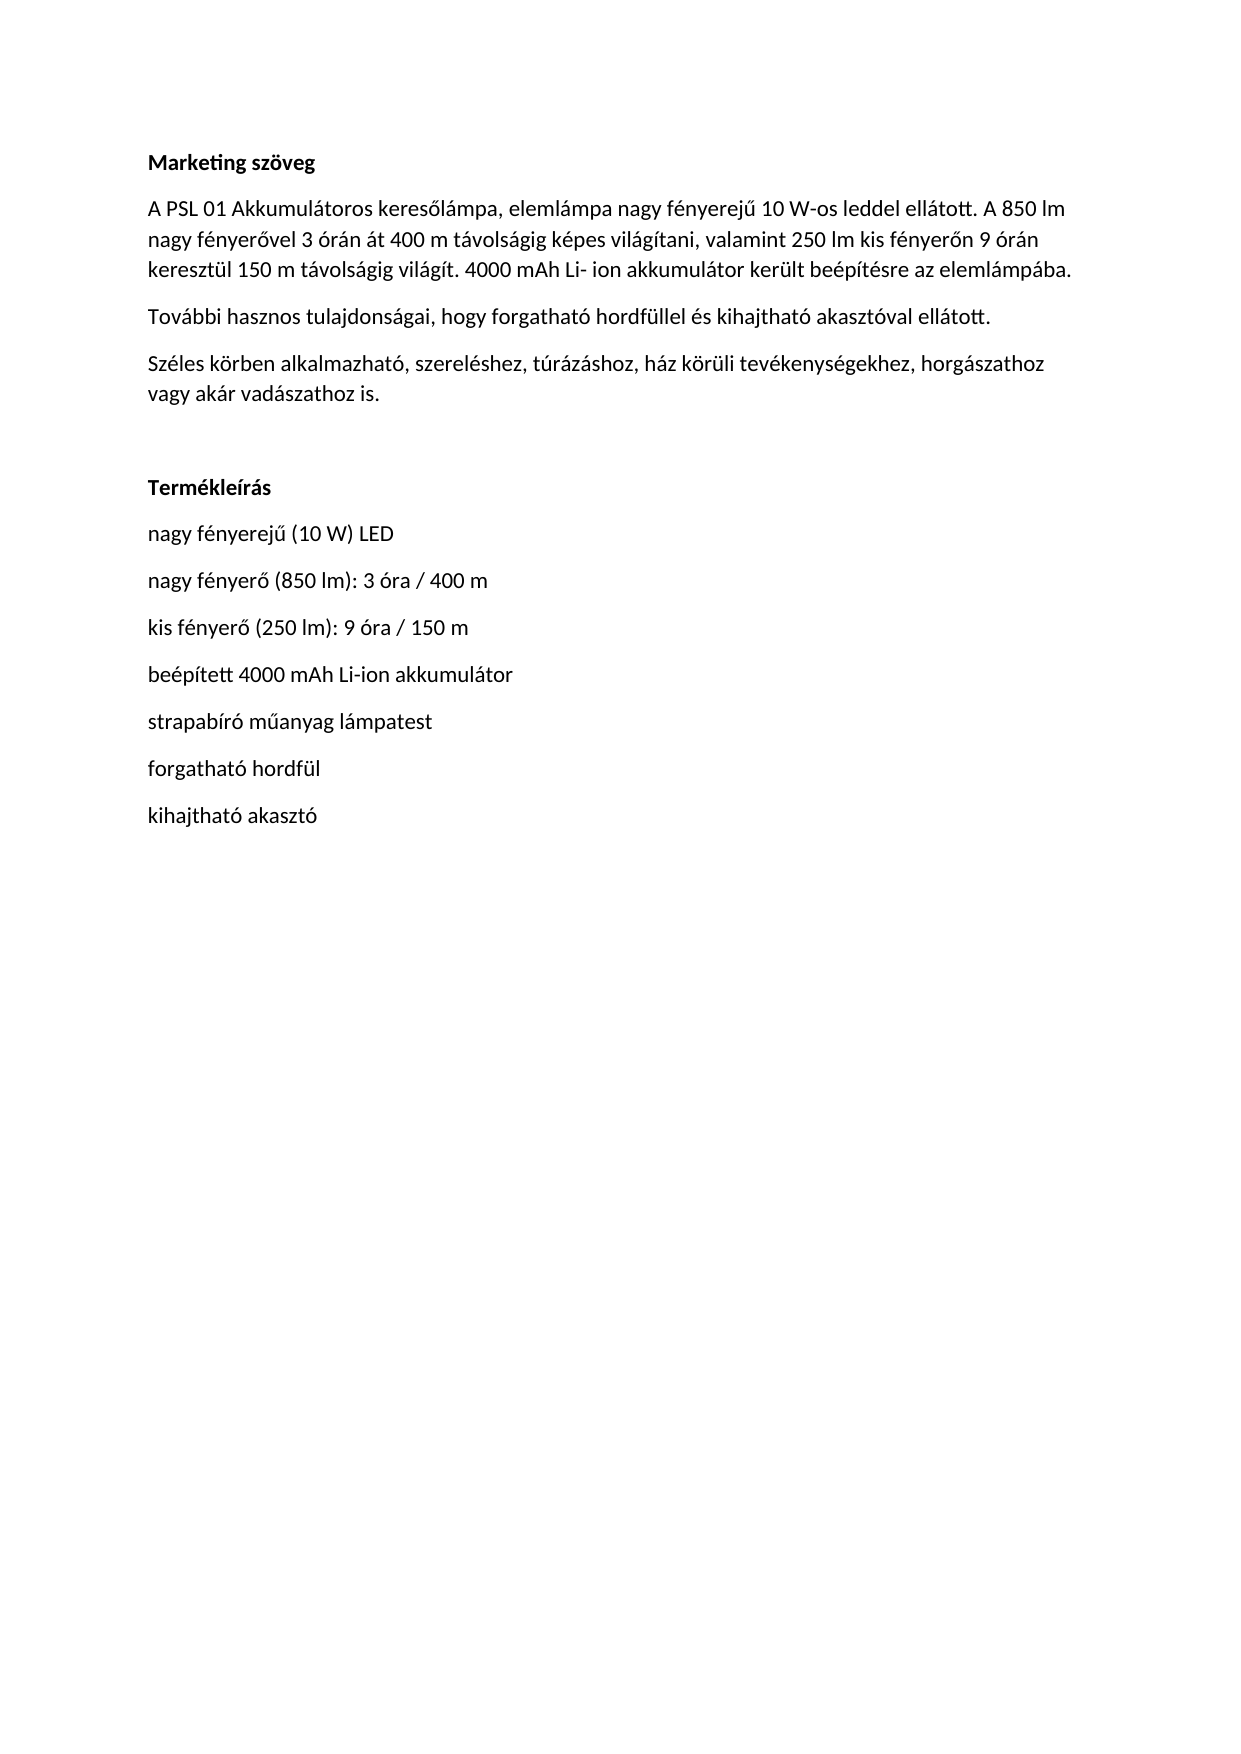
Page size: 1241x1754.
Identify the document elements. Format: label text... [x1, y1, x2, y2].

text nagy fényerejű (10 W) LED [148, 519, 1093, 547]
text beépített 4000 mAh Li-ion akkumulátor [148, 660, 1093, 688]
text kis fényerő (250 lm): 9 óra / 150 m [148, 613, 1093, 641]
text Marketing szöveg [148, 148, 1093, 176]
text forgatható hordfül [148, 754, 1093, 782]
text kihajtható akasztó [148, 801, 1093, 829]
text További hasznos tulajdonságai, hogy forgatható hordfüllel és kihajtható akasztóval ellátott. [148, 302, 1093, 330]
text strapabíró műanyag lámpatest [148, 707, 1093, 735]
text nagy fényerő (850 lm): 3 óra / 400 m [148, 566, 1093, 594]
text A PSL 01 Akkumulátoros keresőlámpa, elemlámpa nagy fényerejű 10 W-os leddel ellátott. A 850 lm nagy fényerővel 3 órán át 400 m távolságig képes világítani, valamint 250 lm kis fényerőn 9 órán keresztül 150 m távolságig világít. 4000 mAh Li- ion akkumulátor került beépítésre az elemlámpába. [148, 194, 1093, 283]
text Széles körben alkalmazható, szereléshez, túrázáshoz, ház körüli tevékenységekhez, horgászathoz vagy akár vadászathoz is. [148, 349, 1093, 407]
text Termékleírás [148, 473, 1093, 501]
